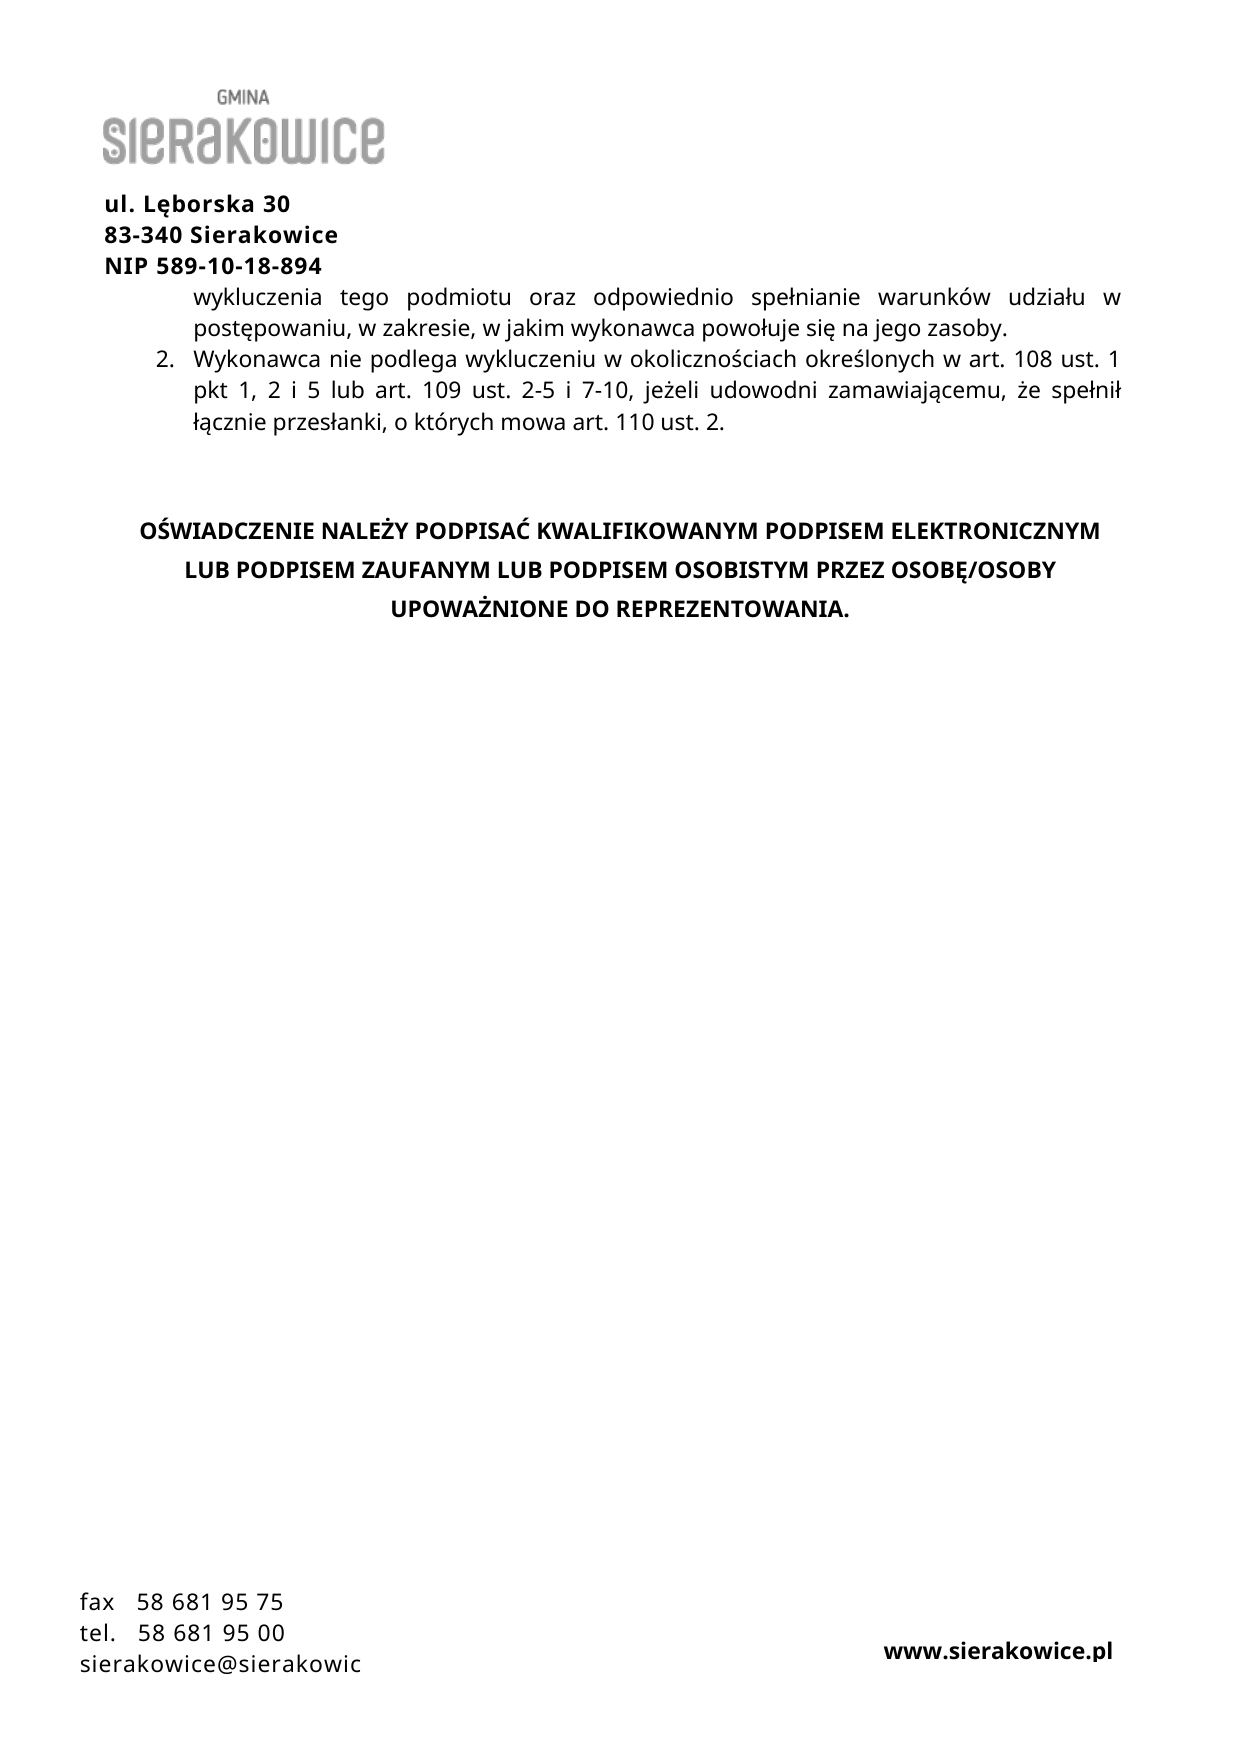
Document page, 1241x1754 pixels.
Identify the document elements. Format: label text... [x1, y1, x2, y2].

picture [103, 89, 385, 165]
text OŚWIADCZENIE NALEŻY PODPISAĆ KWALIFIKOWANYM PODPISEM ELEKTRONICZNYM LUB PODPISEM ZAUFANYM LUB PODPISEM OSOBISTYM PRZEZ OSOBĘ/OSOBY UPOWAŻNIONE DO REPREZENTOWANIA. [118, 515, 1122, 624]
list Wykonawca nie podlega wykluczeniu w okolicznościach określonych w art. 108 ust. 1 pkt 1, 2 i 5 lub art. 109 ust. 2-5 i 7-10, jeżeli udowodni zamawiającemu, że spełnił łącznie przesłanki, o których mowa art. 110 ust. 2. [156, 343, 1122, 437]
